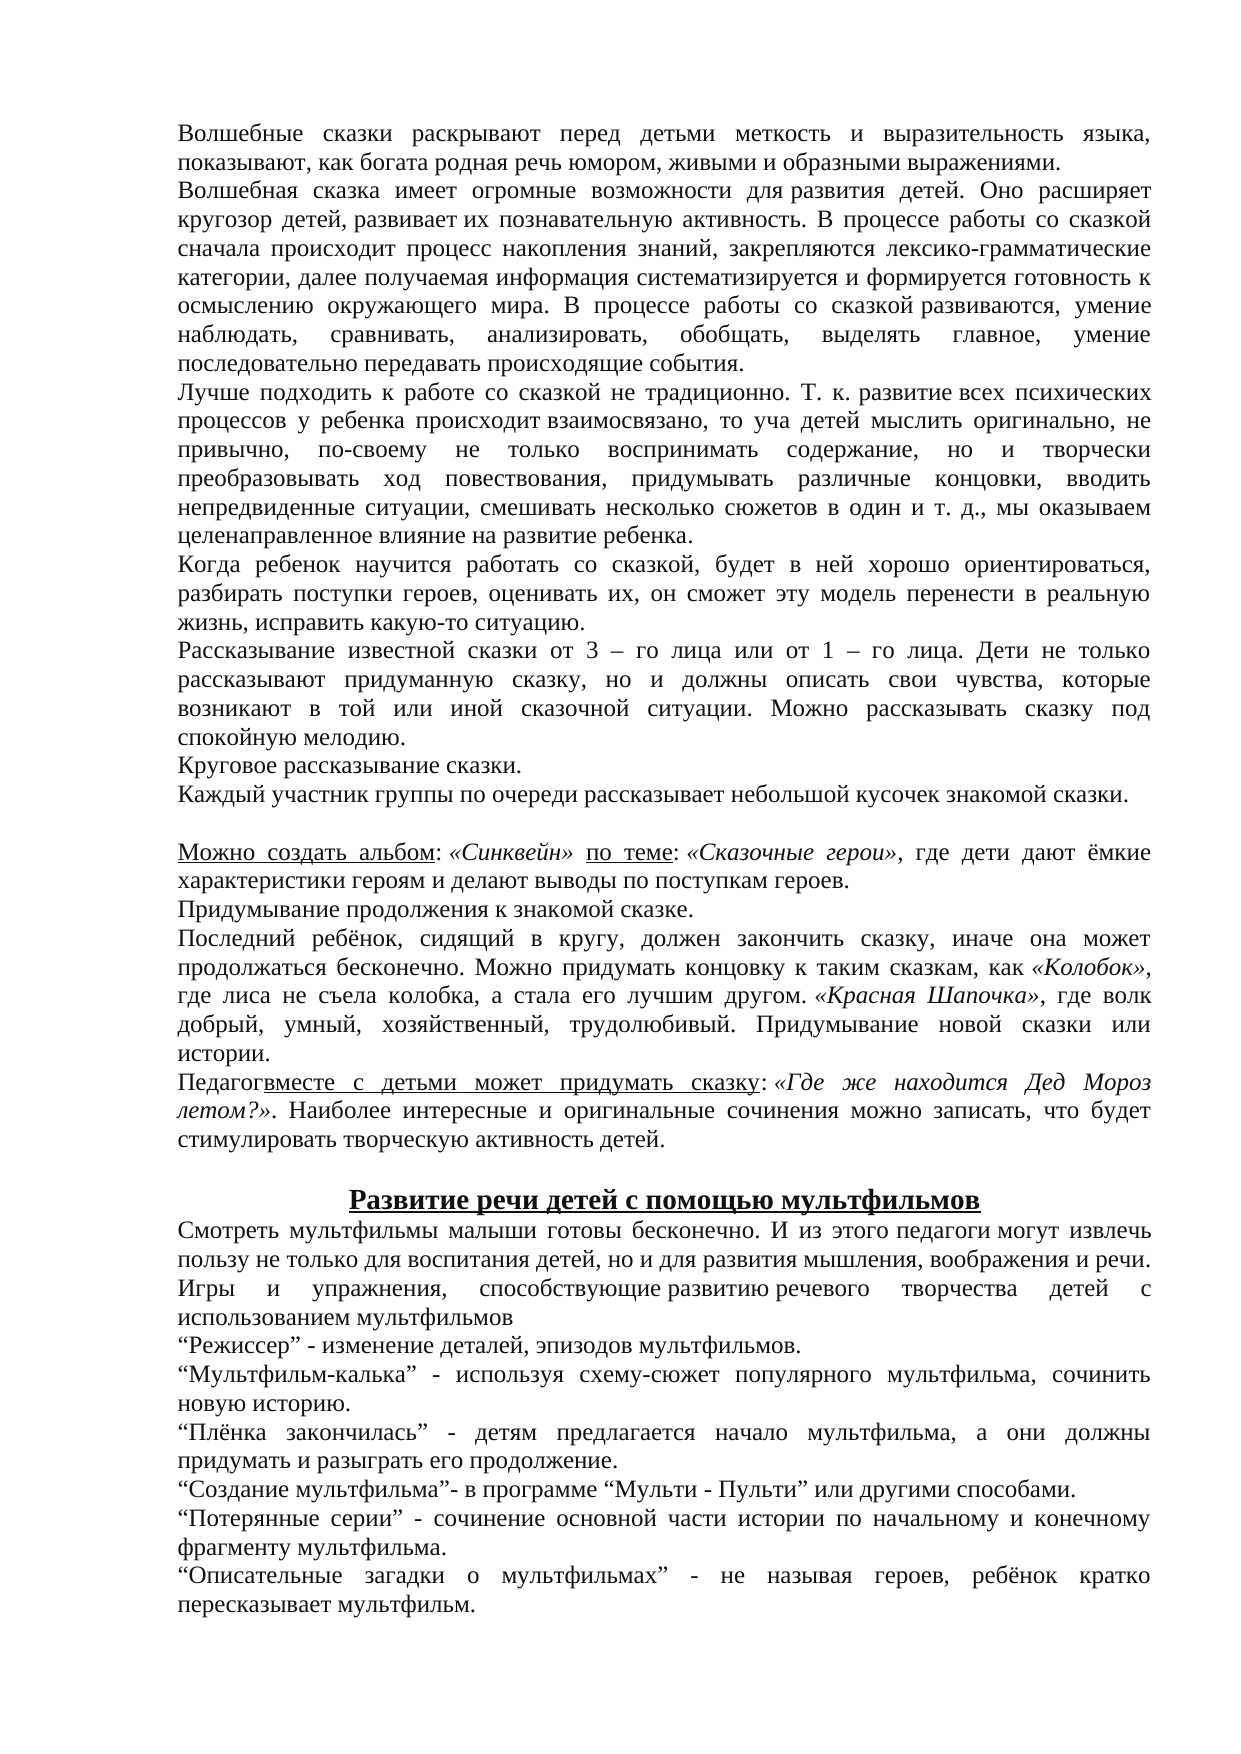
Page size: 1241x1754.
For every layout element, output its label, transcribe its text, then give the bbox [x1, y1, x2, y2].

text Волшебные сказки раскрывают перед детьми меткость и выразительность языка, показывают, как богата родная речь юмором, живыми и образными выражениями. [177, 118, 1152, 176]
text Волшебная сказка имеет огромные возможности для развития детей. Оно расширяет кругозор детей, развивает их познавательную активность. В процессе работы со сказкой сначала происходит процесс накопления знаний, закрепляются лексико-грамматические категории, далее получаемая информация систематизируется и формируется готовность к осмыслению окружающего мира. В процессе работы со сказкой развиваются, умение наблюдать, сравнивать, анализировать, обобщать, выделять главное, умение последовательно передавать происходящие события. [177, 176, 1152, 377]
text “Плёнка закончилась” - детям предлагается начало мультфильма, а они должны придумать и разыграть его продолжение. [177, 1417, 1152, 1474]
text Когда ребенок научится работать со сказкой, будет в ней хорошо ориентироваться, разбирать поступки героев, оценивать их, он сможет эту модель перенести в реальную жизнь, исправить какую-то ситуацию. [177, 549, 1152, 636]
text Можно создать альбом: «Синквейн» по теме: «Сказочные герои», где дети дают ёмкие характеристики героям и делают выводы по поступкам героев. [177, 837, 1152, 894]
text Последний ребёнок, сидящий в кругу, должен закончить сказку, иначе она может продолжаться бесконечно. Можно придумать концовку к таким сказкам, как «Колобок», где лиса не съела колобка, а стала его лучшим другом. «Красная Шапочка», где волк добрый, умный, хозяйственный, трудолюбивый. Придумывание новой сказки или истории. [177, 923, 1152, 1067]
text Педагогвместе с детьми может придумать сказку: «Где же находится Дед Мороз летом?». Наиболее интересные и оригинальные сочинения можно записать, что будет стимулировать творческую активность детей. [177, 1067, 1152, 1153]
text “Описательные загадки о мультфильмах” - не называя героев, ребёнок кратко пересказывает мультфильм. [177, 1560, 1152, 1618]
text Придумывание продолжения к знакомой сказке. [177, 894, 1152, 923]
text Лучше подходить к работе со сказкой не традиционно. Т. к. развитие всех психических процессов у ребенка происходит взаимосвязано, то уча детей мыслить оригинально, не привычно, по-своему не только воспринимать содержание, но и творчески преобразовывать ход повествования, придумывать различные концовки, вводить непредвиденные ситуации, смешивать несколько сюжетов в один и т. д., мы оказываем целенаправленное влияние на развитие ребенка. [177, 377, 1152, 549]
text Игры и упражнения, способствующие развитию речевого творчества детей с использованием мультфильмов [177, 1273, 1152, 1330]
text Круговое рассказывание сказки. [177, 751, 1152, 779]
text Смотреть мультфильмы малыши готовы бесконечно. И из этого педагоги могут извлечь пользу не только для воспитания детей, но и для развития мышления, воображения и речи. [177, 1215, 1152, 1273]
text Рассказывание известной сказки от 3 – го лица или от 1 – го лица. Дети не только рассказывают придуманную сказку, но и должны описать свои чувства, которые возникают в той или иной сказочной ситуации. Можно рассказывать сказку под спокойную мелодию. [177, 636, 1152, 751]
text “Режиссер” - изменение деталей, эпизодов мультфильмов. [177, 1330, 1152, 1359]
text “Создание мультфильма”- в программе “Мульти - Пульти” или другими способами. [177, 1474, 1152, 1503]
text Развитие речи детей с помощью мультфильмов [177, 1182, 1152, 1215]
text Каждый участник группы по очереди рассказывает небольшой кусочек знакомой сказки. [177, 779, 1152, 808]
text “Потерянные серии” - сочинение основной части истории по начальному и конечному фрагменту мультфильма. [177, 1503, 1152, 1560]
text “Мультфильм-калька” - используя схему-сюжет популярного мультфильма, сочинить новую историю. [177, 1359, 1152, 1417]
